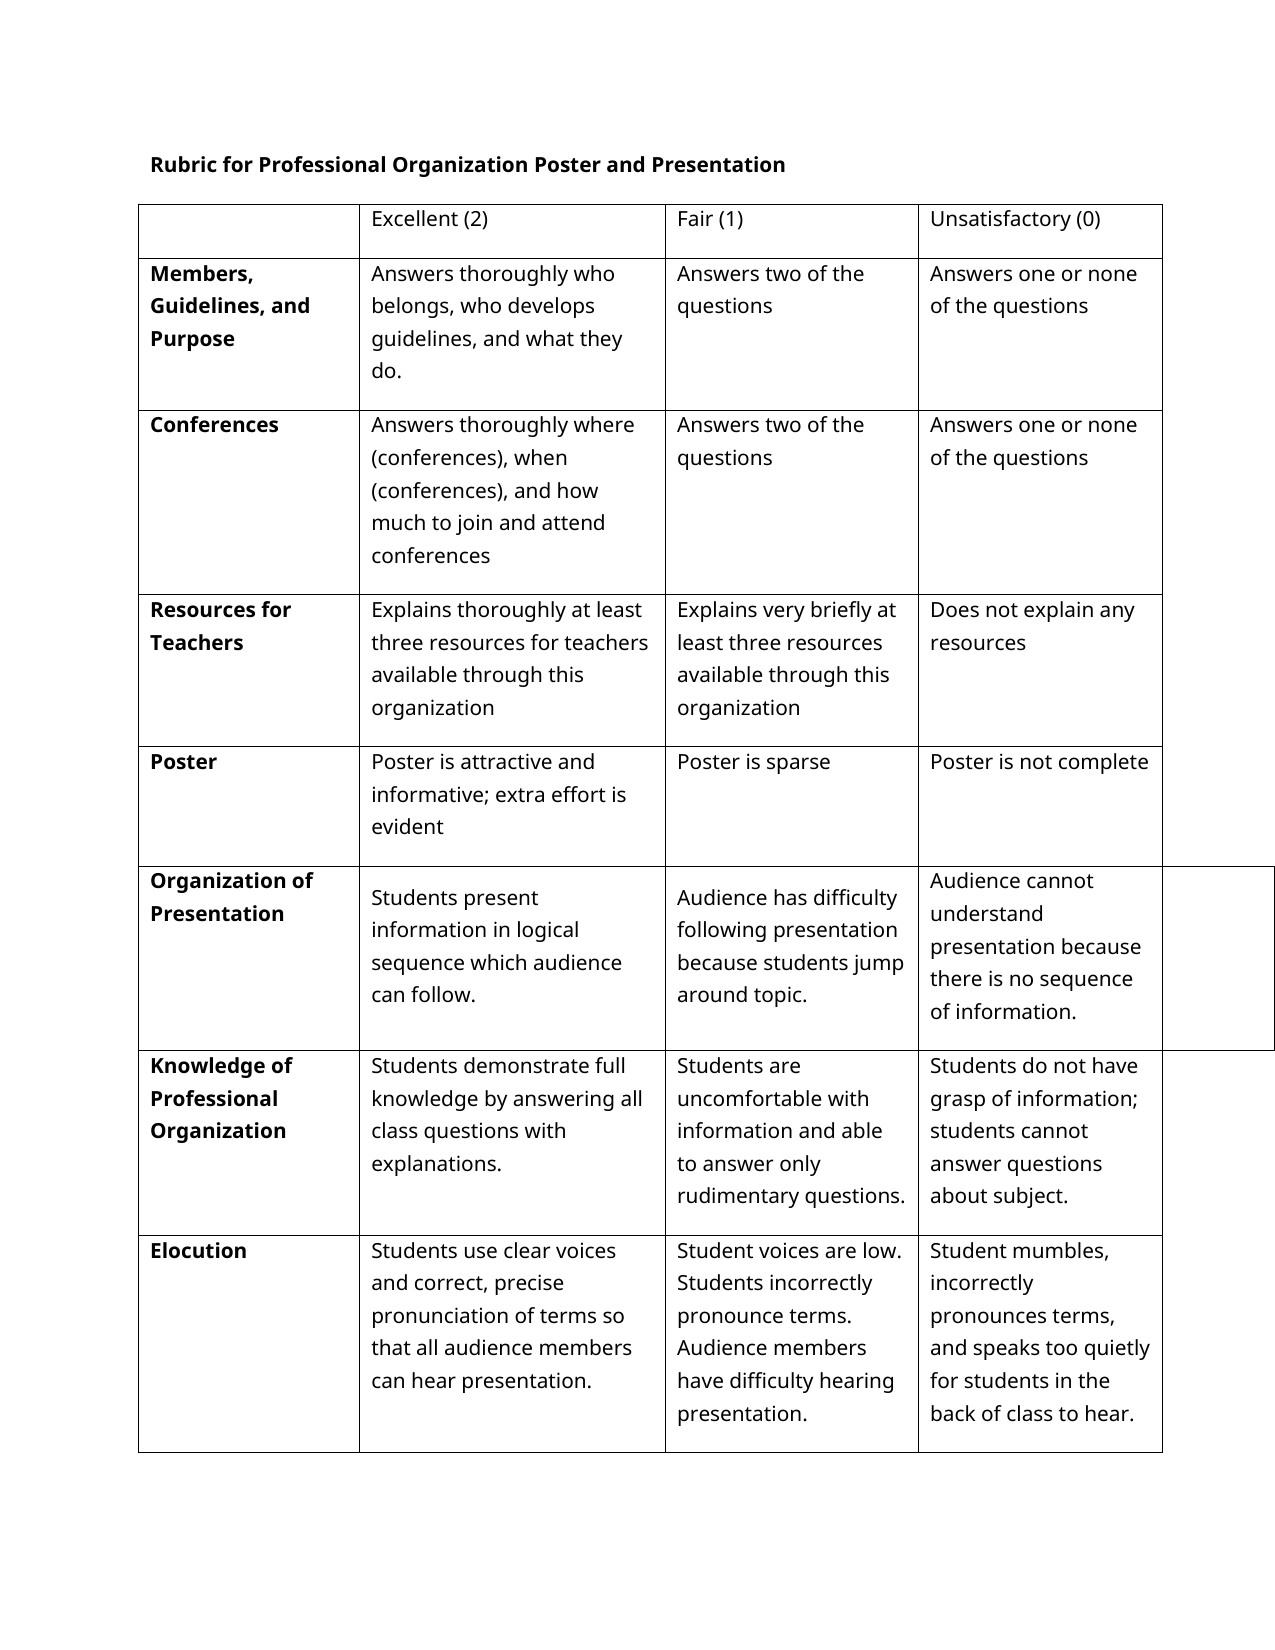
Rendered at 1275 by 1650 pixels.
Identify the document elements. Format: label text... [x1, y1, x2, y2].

table_cell Audience has difficulty following presentation because students jump around topic. [666, 867, 918, 1050]
table_cell Students do not have grasp of information; students cannot answer questions about subject. [919, 1051, 1162, 1235]
table_cell Answers thoroughly who belongs, who develops guidelines, and what they do. [360, 259, 665, 409]
table_cell Elocution [139, 1236, 359, 1452]
table_cell Students use clear voices and correct, precise pronunciation of terms so that all audience members can hear presentation. [360, 1236, 665, 1452]
table_cell Audience cannot understand presentation because there is no sequence of information. [919, 867, 1162, 1050]
table_cell Students are uncomfortable with information and able to answer only rudimentary questions. [666, 1051, 918, 1235]
table_header [139, 205, 359, 258]
table_cell Poster is attractive and informative; extra effort is evident [360, 747, 665, 866]
table_cell Explains very briefly at least three resources available through this organization [666, 595, 918, 746]
table_cell Students present information in logical sequence which audience can follow. [360, 867, 665, 1050]
table_cell Answers two of the questions [666, 259, 918, 409]
table_header Fair (1) [666, 205, 918, 258]
table_cell Knowledge of Professional Organization [139, 1051, 359, 1235]
table_header Unsatisfactory (0) [919, 205, 1162, 258]
table_cell Explains thoroughly at least three resources for teachers available through this organization [360, 595, 665, 746]
table_cell Resources for Teachers [139, 595, 359, 746]
table_header Excellent (2) [360, 205, 665, 258]
table_cell [1163, 867, 1274, 1050]
table_cell Conferences [139, 411, 359, 594]
table_cell Answers two of the questions [666, 411, 918, 594]
table_cell Students demonstrate full knowledge by answering all class questions with explanations. [360, 1051, 665, 1235]
table_cell Answers one or none of the questions [919, 259, 1162, 409]
table_cell Poster is sparse [666, 747, 918, 866]
table_cell Organization of Presentation [139, 867, 359, 1050]
table_cell Answers one or none of the questions [919, 411, 1162, 594]
table_cell Members, Guidelines, and Purpose [139, 259, 359, 409]
table_cell Answers thoroughly where (conferences), when (conferences), and how much to join and attend conferences [360, 411, 665, 594]
table_cell Poster [139, 747, 359, 866]
table_cell Student mumbles, incorrectly pronounces terms, and speaks too quietly for students in the back of class to hear. [919, 1236, 1162, 1452]
text Rubric for Professional Organization Poster and Presentation [150, 150, 1125, 178]
table_cell Does not explain any resources [919, 595, 1162, 746]
table_cell Poster is not complete [919, 747, 1162, 866]
table_cell Student voices are low. Students incorrectly pronounce terms. Audience members have difficulty hearing presentation. [666, 1236, 918, 1452]
